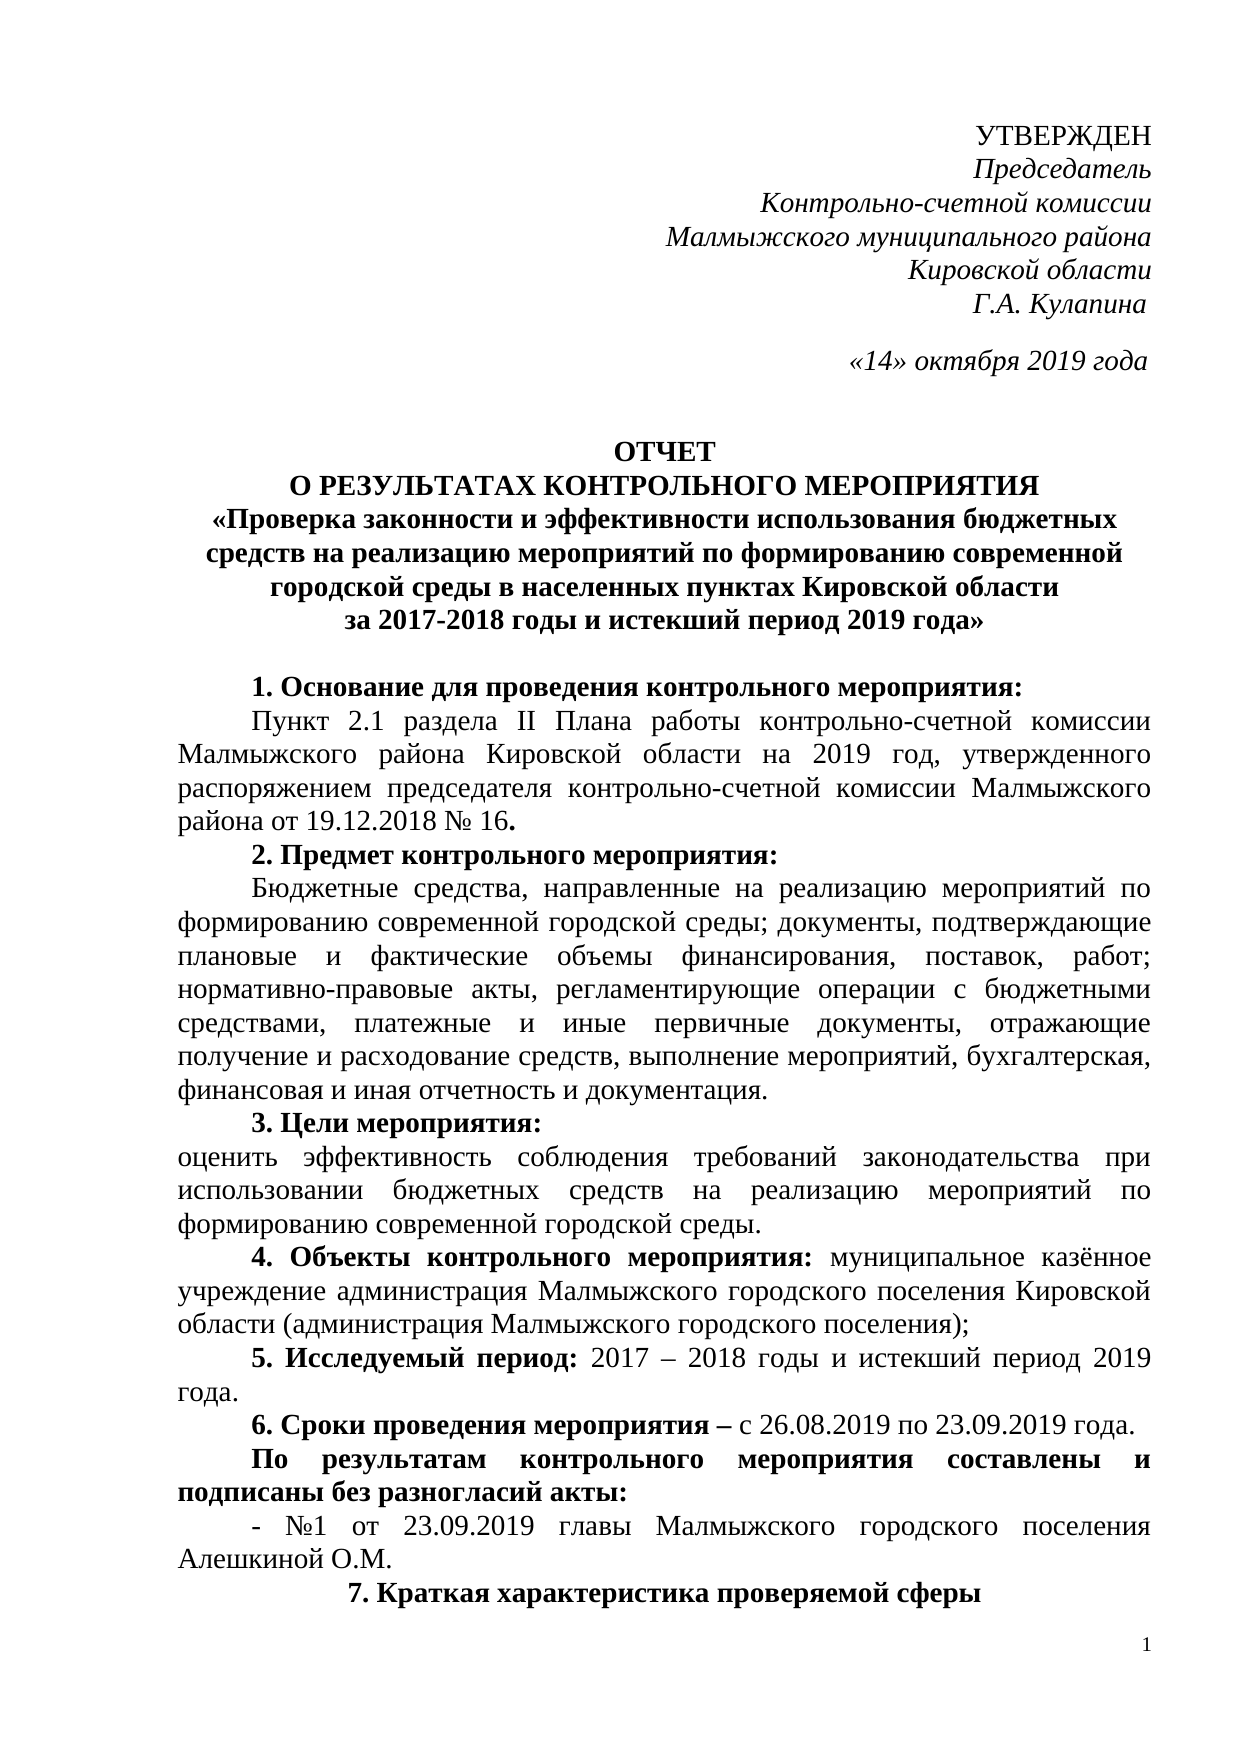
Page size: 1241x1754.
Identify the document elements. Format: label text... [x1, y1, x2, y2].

text «Проверка законности и эффективности использования бюджетных средств на реализацию мероприятий по формированию современной городской среды в населенных пунктах Кировской области [177, 502, 1152, 602]
text Председатель [177, 152, 1152, 185]
text Бюджетные средства, направленные на реализацию мероприятий по формированию современной городской среды; документы, подтверждающие плановые и фактические объемы финансирования, поставок, работ; нормативно-правовые акты, регламентирующие операции с бюджетными средствами, платежные и иные первичные документы, отражающие получение и расходование средств, выполнение мероприятий, бухгалтерская, финансовая и иная отчетность и документация. [177, 871, 1152, 1105]
text «14» октября 2019 года [177, 343, 1152, 377]
text оценить эффективность соблюдения требований законодательства при использовании бюджетных средств на реализацию мероприятий по формированию современной городской среды. [177, 1139, 1152, 1239]
text О РЕЗУЛЬТАТАХ КОНТРОЛЬНОГО МЕРОПРИЯТИЯ [177, 468, 1152, 502]
text Контрольно-счетной комиссии [177, 185, 1152, 219]
text 3. Цели мероприятия: [177, 1105, 1152, 1139]
text ОТЧЕТ [177, 434, 1152, 468]
text 1. Основание для проведения контрольного мероприятия: [177, 669, 1152, 703]
text - №1 от 23.09.2019 главы Малмыжского городского поселения Алешкиной О.М. [177, 1508, 1152, 1575]
text Пункт 2.1 раздела II Плана работы контрольно-счетной комиссии Малмыжского района Кировской области на 2019 год, утвержденного распоряжением председателя контрольно-счетной комиссии Малмыжского района от 19.12.2018 № 16. [177, 703, 1152, 837]
text Малмыжского муниципального района [177, 219, 1152, 252]
text 7. Краткая характеристика проверяемой сферы [177, 1575, 1152, 1608]
text 6. Сроки проведения мероприятия – с 26.08.2019 по 23.09.2019 года. [177, 1407, 1152, 1441]
text 5. Исследуемый период: 2017 – 2018 годы и истекший период 2019 года. [177, 1340, 1152, 1407]
text за 2017-2018 годы и истекший период 2019 года» [177, 602, 1152, 636]
text 4. Объекты контрольного мероприятия: муниципальное казённое учреждение администрация Малмыжского городского поселения Кировской области (администрация Малмыжского городского поселения); [177, 1239, 1152, 1340]
text УТВЕРЖДЕН [177, 118, 1152, 152]
text По результатам контрольного мероприятия составлены и подписаны без разногласий акты: [177, 1441, 1152, 1508]
text Кировской области [177, 252, 1152, 286]
text Г.А. Кулапина [177, 286, 1152, 319]
text 2. Предмет контрольного мероприятия: [177, 837, 1152, 871]
